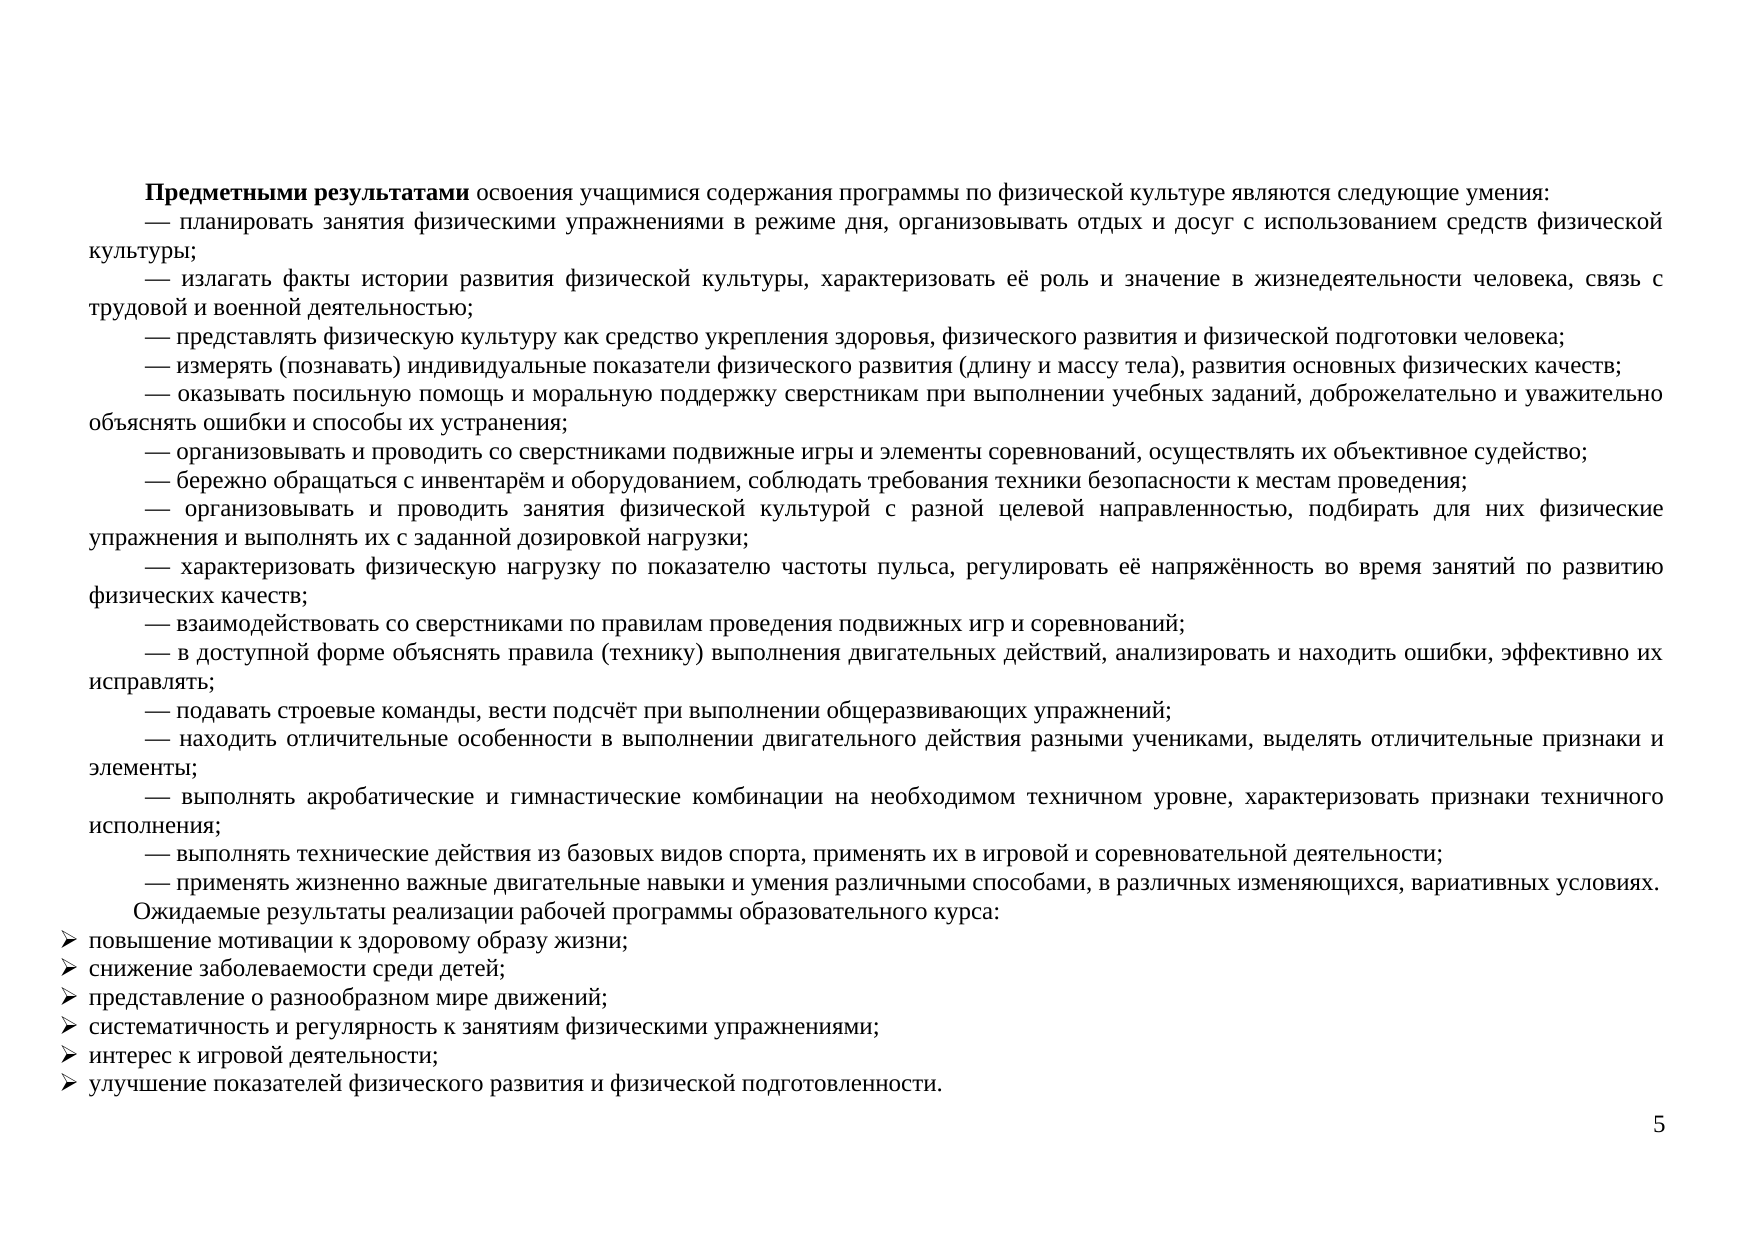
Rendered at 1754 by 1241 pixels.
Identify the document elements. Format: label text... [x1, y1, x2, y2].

list снижение заболеваемости среди детей; [59, 953, 1665, 982]
text — в доступной форме объяснять правила (технику) выполнения двигательных действий, анализировать и находить ошибки, эффективно их исправлять; [89, 637, 1665, 695]
list повышение мотивации к здоровому образу жизни; [59, 925, 1665, 953]
text — организовывать и проводить занятия физической культурой с разной целевой направленностью, подбирать для них физические упражнения и выполнять их с заданной дозировкой нагрузки; [89, 493, 1665, 551]
text — оказывать посильную помощь и моральную поддержку сверстникам при выполнении учебных заданий, доброжелательно и уважительно объяснять ошибки и способы их устранения; [89, 378, 1665, 436]
text — применять жизненно важные двигательные навыки и умения различными способами, в различных изменяющихся, вариативных условиях. [89, 867, 1665, 896]
text Ожидаемые результаты реализации рабочей программы образовательного курса: [59, 896, 1665, 925]
text — бережно обращаться с инвентарём и оборудованием, соблюдать требования техники безопасности к местам проведения; [89, 465, 1665, 493]
text — излагать факты истории развития физической культуры, характеризовать её роль и значение в жизнедеятельности человека, связь с трудовой и военной деятельностью; [89, 263, 1665, 321]
list представление о разнообразном мире движений; [59, 982, 1665, 1011]
list систематичность и регулярность к занятиям физическими упражнениями; [59, 1011, 1665, 1040]
text Предметными результатами освоения учащимися содержания программы по физической культуре являются следующие умения: [89, 177, 1665, 206]
text — характеризовать физическую нагрузку по показателю частоты пульса, регулировать её напряжённость во время занятий по развитию физических качеств; [89, 551, 1665, 608]
list интерес к игровой деятельности; [59, 1040, 1665, 1068]
text — планировать занятия физическими упражнениями в режиме дня, организовывать отдых и досуг с использованием средств физической культуры; [89, 206, 1665, 263]
text — организовывать и проводить со сверстниками подвижные игры и элементы соревнований, осуществлять их объективное судейство; [89, 436, 1665, 465]
text — находить отличительные особенности в выполнении двигательного действия разными учениками, выделять отличительные признаки и элементы; [89, 723, 1665, 781]
text — взаимодействовать со сверстниками по правилам проведения подвижных игр и соревнований; [89, 608, 1665, 637]
text — выполнять акробатические и гимнастические комбинации на необходимом техничном уровне, характеризовать признаки техничного исполнения; [89, 781, 1665, 838]
text — подавать строевые команды, вести подсчёт при выполнении общеразвивающих упражнений; [89, 695, 1665, 723]
text — представлять физическую культуру как средство укрепления здоровья, физического развития и физической подготовки человека; [89, 321, 1665, 350]
text — выполнять технические действия из базовых видов спорта, применять их в игровой и соревновательной деятельности; [89, 838, 1665, 867]
text — измерять (познавать) индивидуальные показатели физического развития (длину и массу тела), развития основных физических качеств; [89, 350, 1665, 378]
list улучшение показателей физического развития и физической подготовленности. [59, 1068, 1665, 1097]
